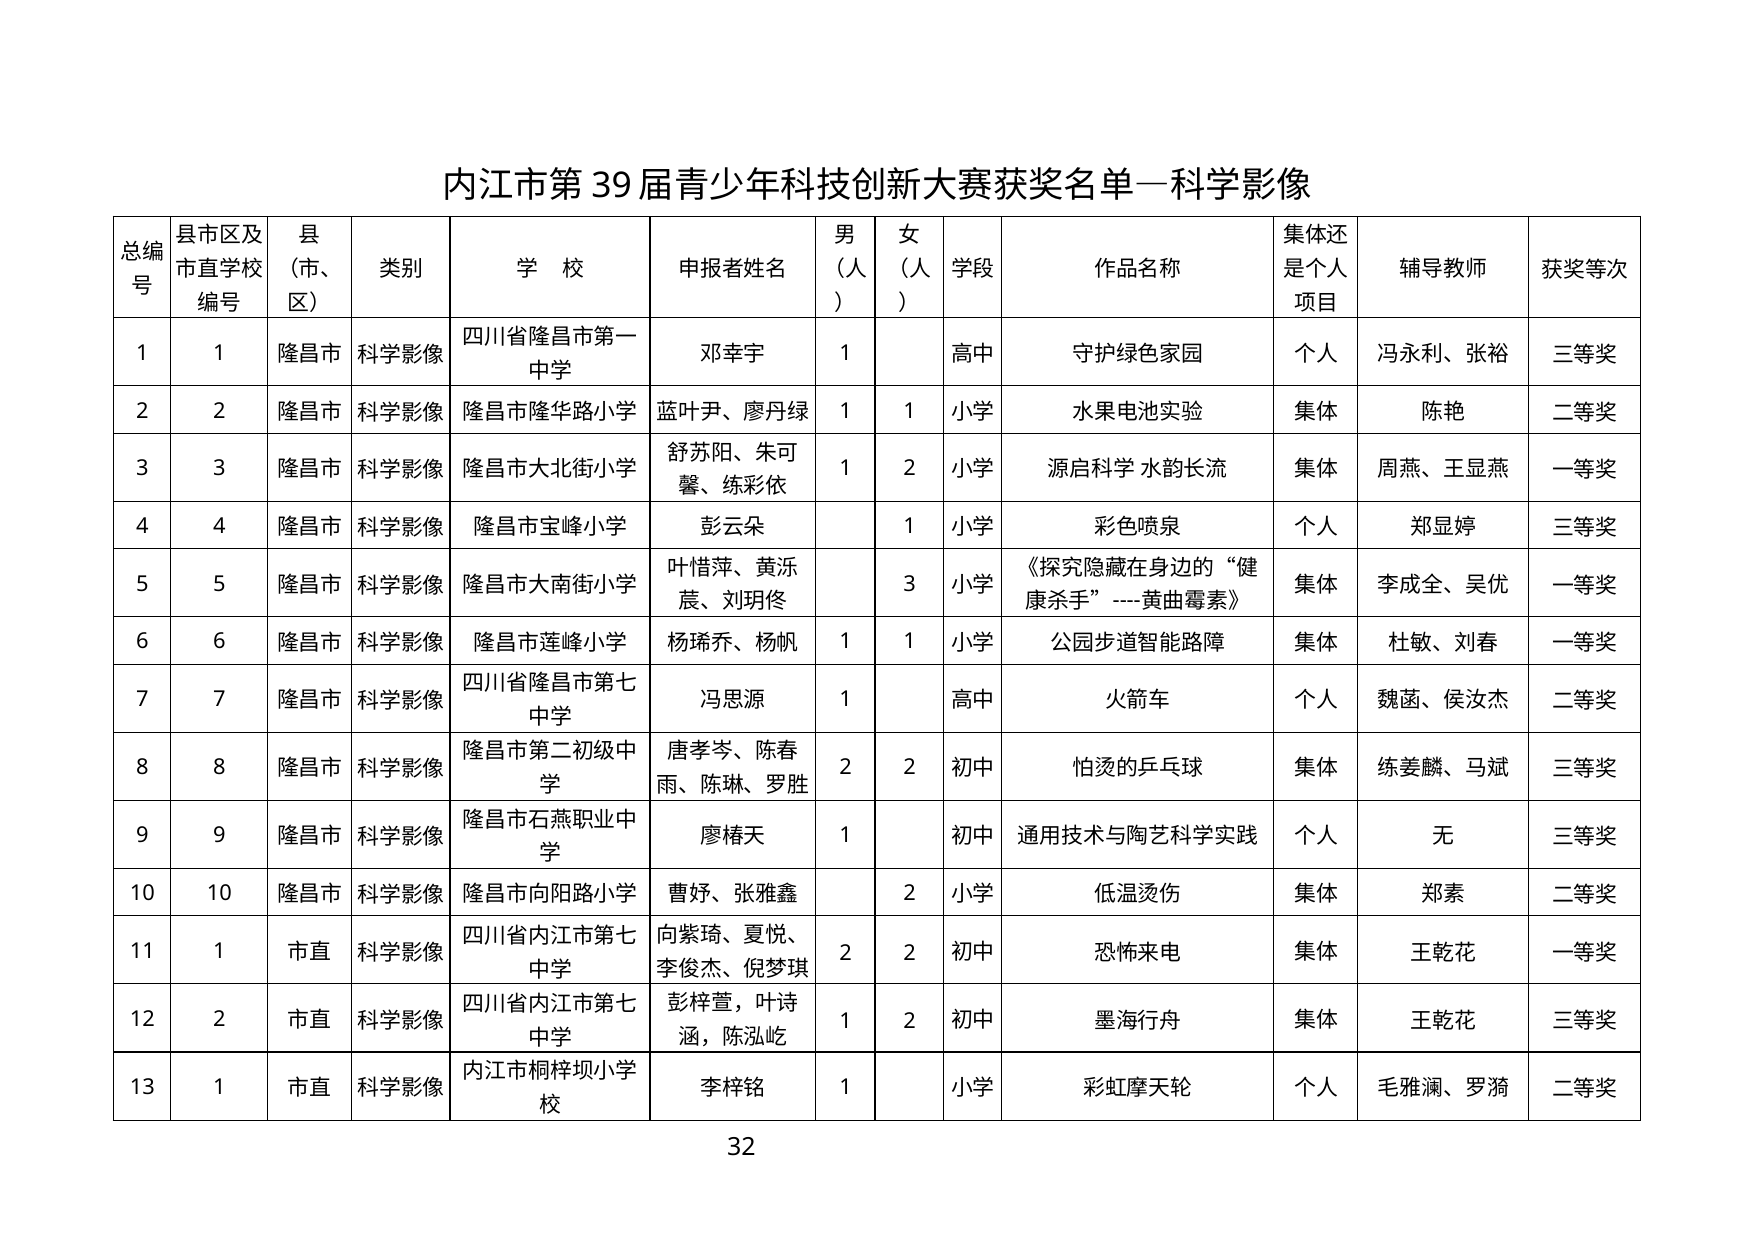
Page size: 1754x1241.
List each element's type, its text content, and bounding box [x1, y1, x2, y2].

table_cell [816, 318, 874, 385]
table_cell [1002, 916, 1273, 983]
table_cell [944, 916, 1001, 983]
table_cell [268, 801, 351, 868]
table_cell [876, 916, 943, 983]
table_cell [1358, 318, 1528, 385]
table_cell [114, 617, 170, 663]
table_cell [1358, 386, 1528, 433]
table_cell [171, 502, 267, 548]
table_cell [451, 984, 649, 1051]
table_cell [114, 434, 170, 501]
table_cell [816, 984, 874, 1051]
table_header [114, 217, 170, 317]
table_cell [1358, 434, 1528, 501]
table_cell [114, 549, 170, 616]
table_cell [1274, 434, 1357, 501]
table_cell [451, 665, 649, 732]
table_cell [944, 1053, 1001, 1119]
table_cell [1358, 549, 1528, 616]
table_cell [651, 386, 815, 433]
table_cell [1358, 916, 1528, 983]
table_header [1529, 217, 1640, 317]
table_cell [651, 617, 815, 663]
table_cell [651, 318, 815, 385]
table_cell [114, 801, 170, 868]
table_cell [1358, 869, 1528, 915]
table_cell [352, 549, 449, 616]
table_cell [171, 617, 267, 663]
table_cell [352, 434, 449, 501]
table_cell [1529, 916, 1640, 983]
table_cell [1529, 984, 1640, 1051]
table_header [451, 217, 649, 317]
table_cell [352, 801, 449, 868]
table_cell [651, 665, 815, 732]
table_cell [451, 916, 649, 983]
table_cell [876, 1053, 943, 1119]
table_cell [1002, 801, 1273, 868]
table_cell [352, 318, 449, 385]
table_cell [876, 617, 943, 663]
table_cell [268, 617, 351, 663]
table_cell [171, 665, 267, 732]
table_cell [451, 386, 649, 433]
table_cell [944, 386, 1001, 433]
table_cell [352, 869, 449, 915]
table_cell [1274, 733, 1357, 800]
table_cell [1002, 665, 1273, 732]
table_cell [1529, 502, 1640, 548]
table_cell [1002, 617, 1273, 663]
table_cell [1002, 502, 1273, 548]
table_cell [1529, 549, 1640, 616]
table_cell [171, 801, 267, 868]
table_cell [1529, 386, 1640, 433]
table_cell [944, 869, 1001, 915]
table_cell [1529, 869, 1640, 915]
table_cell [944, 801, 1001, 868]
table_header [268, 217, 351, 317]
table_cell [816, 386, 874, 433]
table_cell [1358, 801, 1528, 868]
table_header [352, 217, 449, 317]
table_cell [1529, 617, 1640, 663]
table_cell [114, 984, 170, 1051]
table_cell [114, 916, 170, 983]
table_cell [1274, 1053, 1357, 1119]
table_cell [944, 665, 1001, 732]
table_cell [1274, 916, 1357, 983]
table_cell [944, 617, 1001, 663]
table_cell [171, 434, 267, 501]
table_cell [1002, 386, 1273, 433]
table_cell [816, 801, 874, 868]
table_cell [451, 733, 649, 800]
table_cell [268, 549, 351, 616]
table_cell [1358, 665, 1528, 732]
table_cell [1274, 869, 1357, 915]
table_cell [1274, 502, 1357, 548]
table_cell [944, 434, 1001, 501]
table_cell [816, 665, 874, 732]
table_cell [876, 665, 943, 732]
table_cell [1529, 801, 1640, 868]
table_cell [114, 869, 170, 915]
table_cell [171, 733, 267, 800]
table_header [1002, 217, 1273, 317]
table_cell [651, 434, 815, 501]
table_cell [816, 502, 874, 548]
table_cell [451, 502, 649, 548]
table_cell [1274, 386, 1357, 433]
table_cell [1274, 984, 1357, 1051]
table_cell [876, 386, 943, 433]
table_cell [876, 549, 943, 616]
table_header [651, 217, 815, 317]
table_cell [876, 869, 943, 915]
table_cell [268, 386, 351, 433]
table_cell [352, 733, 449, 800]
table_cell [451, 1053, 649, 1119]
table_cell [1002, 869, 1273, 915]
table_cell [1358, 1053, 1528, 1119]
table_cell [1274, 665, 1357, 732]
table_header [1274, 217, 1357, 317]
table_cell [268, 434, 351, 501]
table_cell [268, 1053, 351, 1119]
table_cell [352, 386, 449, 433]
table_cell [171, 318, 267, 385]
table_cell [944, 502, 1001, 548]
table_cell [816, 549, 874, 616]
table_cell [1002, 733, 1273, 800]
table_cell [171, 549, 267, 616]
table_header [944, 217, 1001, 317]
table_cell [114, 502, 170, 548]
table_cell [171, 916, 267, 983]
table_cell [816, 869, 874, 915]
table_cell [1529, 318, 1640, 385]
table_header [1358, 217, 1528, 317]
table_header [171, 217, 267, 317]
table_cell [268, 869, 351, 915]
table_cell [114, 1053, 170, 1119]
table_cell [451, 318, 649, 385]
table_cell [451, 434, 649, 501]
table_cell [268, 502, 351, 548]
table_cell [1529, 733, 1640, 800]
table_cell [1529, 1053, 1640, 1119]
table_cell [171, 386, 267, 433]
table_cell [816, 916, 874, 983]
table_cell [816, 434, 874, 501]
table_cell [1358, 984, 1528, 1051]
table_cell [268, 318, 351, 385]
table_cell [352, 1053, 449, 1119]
text 内江市第39届青少年科技创新大赛获奖名单—科学影像 [148, 148, 1606, 216]
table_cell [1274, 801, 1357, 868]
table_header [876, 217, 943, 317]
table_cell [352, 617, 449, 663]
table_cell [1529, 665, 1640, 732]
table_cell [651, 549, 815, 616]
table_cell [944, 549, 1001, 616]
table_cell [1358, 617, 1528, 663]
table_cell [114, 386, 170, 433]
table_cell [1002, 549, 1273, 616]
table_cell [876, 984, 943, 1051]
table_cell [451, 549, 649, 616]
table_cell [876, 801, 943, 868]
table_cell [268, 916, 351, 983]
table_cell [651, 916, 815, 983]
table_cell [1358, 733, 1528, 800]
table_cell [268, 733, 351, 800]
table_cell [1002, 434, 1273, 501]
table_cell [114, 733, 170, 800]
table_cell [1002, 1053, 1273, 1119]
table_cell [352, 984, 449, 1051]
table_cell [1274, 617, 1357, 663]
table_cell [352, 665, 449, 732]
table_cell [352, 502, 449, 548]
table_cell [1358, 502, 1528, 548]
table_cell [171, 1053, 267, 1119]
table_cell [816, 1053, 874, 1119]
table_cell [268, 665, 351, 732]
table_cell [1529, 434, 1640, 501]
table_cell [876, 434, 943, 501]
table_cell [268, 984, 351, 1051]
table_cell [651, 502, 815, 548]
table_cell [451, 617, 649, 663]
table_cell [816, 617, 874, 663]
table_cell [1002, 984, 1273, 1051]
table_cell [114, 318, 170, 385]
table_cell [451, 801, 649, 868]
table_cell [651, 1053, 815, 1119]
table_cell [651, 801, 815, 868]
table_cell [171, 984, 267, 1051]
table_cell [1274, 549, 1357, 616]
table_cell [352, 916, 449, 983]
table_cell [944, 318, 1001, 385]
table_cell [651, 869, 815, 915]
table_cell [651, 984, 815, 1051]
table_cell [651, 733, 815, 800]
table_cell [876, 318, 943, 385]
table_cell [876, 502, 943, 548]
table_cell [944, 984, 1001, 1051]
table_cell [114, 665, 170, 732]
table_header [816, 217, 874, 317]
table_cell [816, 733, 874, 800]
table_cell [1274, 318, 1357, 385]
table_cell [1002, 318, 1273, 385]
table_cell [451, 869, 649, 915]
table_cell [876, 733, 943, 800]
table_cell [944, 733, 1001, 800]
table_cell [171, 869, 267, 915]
